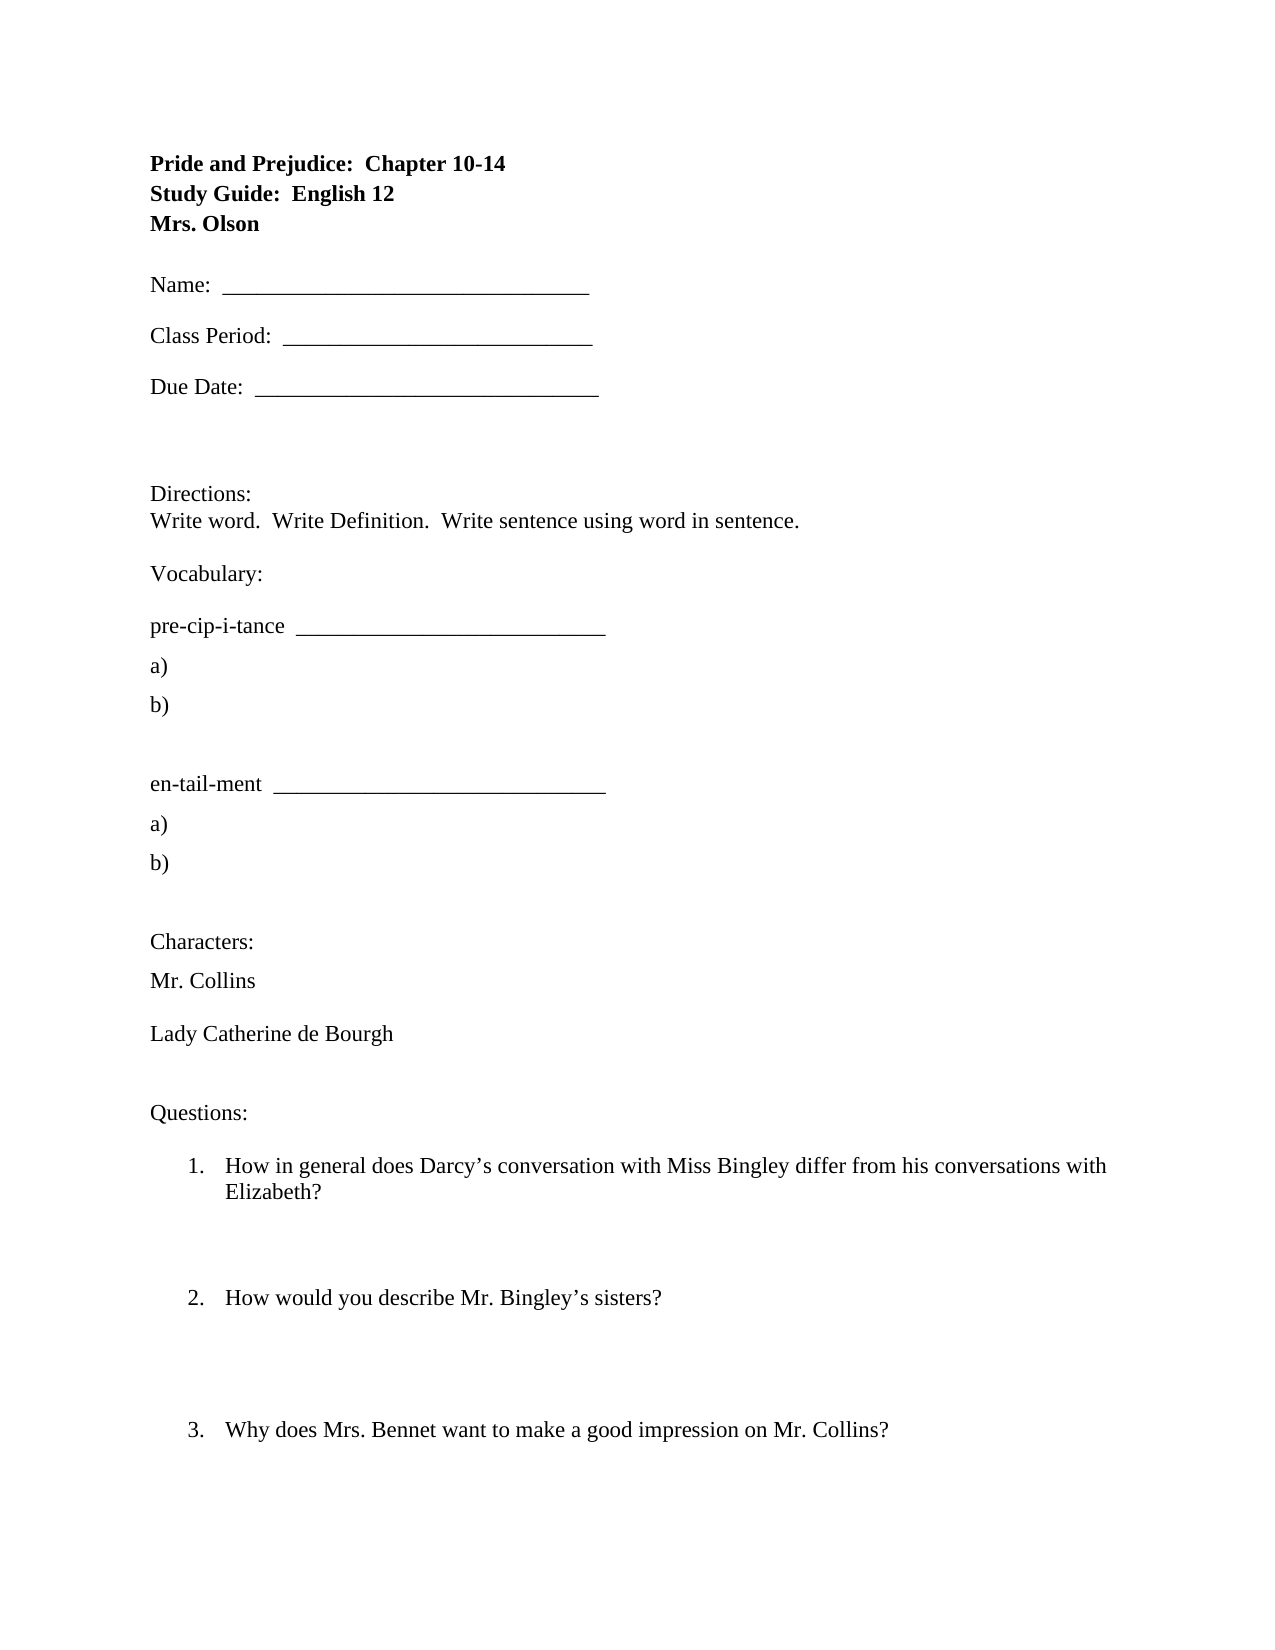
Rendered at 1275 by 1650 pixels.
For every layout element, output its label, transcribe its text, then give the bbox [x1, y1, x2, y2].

text Questions: [150, 1099, 1125, 1126]
text Write word. Write Definition. Write sentence using word in sentence. [150, 507, 1125, 533]
text a) [150, 652, 1125, 678]
text b) [150, 691, 1125, 718]
list How in general does Darcy’s conversation with Miss Bingley differ from his conversations with Elizabeth? [187, 1152, 1125, 1205]
text b) [150, 849, 1125, 876]
text Due Date: ______________________________ [150, 373, 1125, 399]
text Class Period: ___________________________ [150, 322, 1125, 348]
text Characters: [150, 928, 1125, 954]
text Mrs. Olson [150, 210, 1125, 237]
text Lady Catherine de Bourgh [150, 1020, 1125, 1047]
text pre-cip-i-tance ___________________________ [150, 612, 1125, 639]
text Study Guide: English 12 [150, 180, 1125, 207]
text Mr. Collins [150, 968, 1125, 994]
text Pride and Prejudice: Chapter 10-14 [150, 150, 1125, 176]
text Directions: [150, 481, 1125, 507]
text Vocabulary: [150, 559, 1125, 586]
list How would you describe Mr. Bingley’s sisters? [187, 1284, 1125, 1310]
text a) [150, 810, 1125, 836]
text en-tail-ment _____________________________ [150, 770, 1125, 797]
text Name: ________________________________ [150, 271, 1125, 297]
list Why does Mrs. Bennet want to make a good impression on Mr. Collins? [187, 1416, 1125, 1442]
